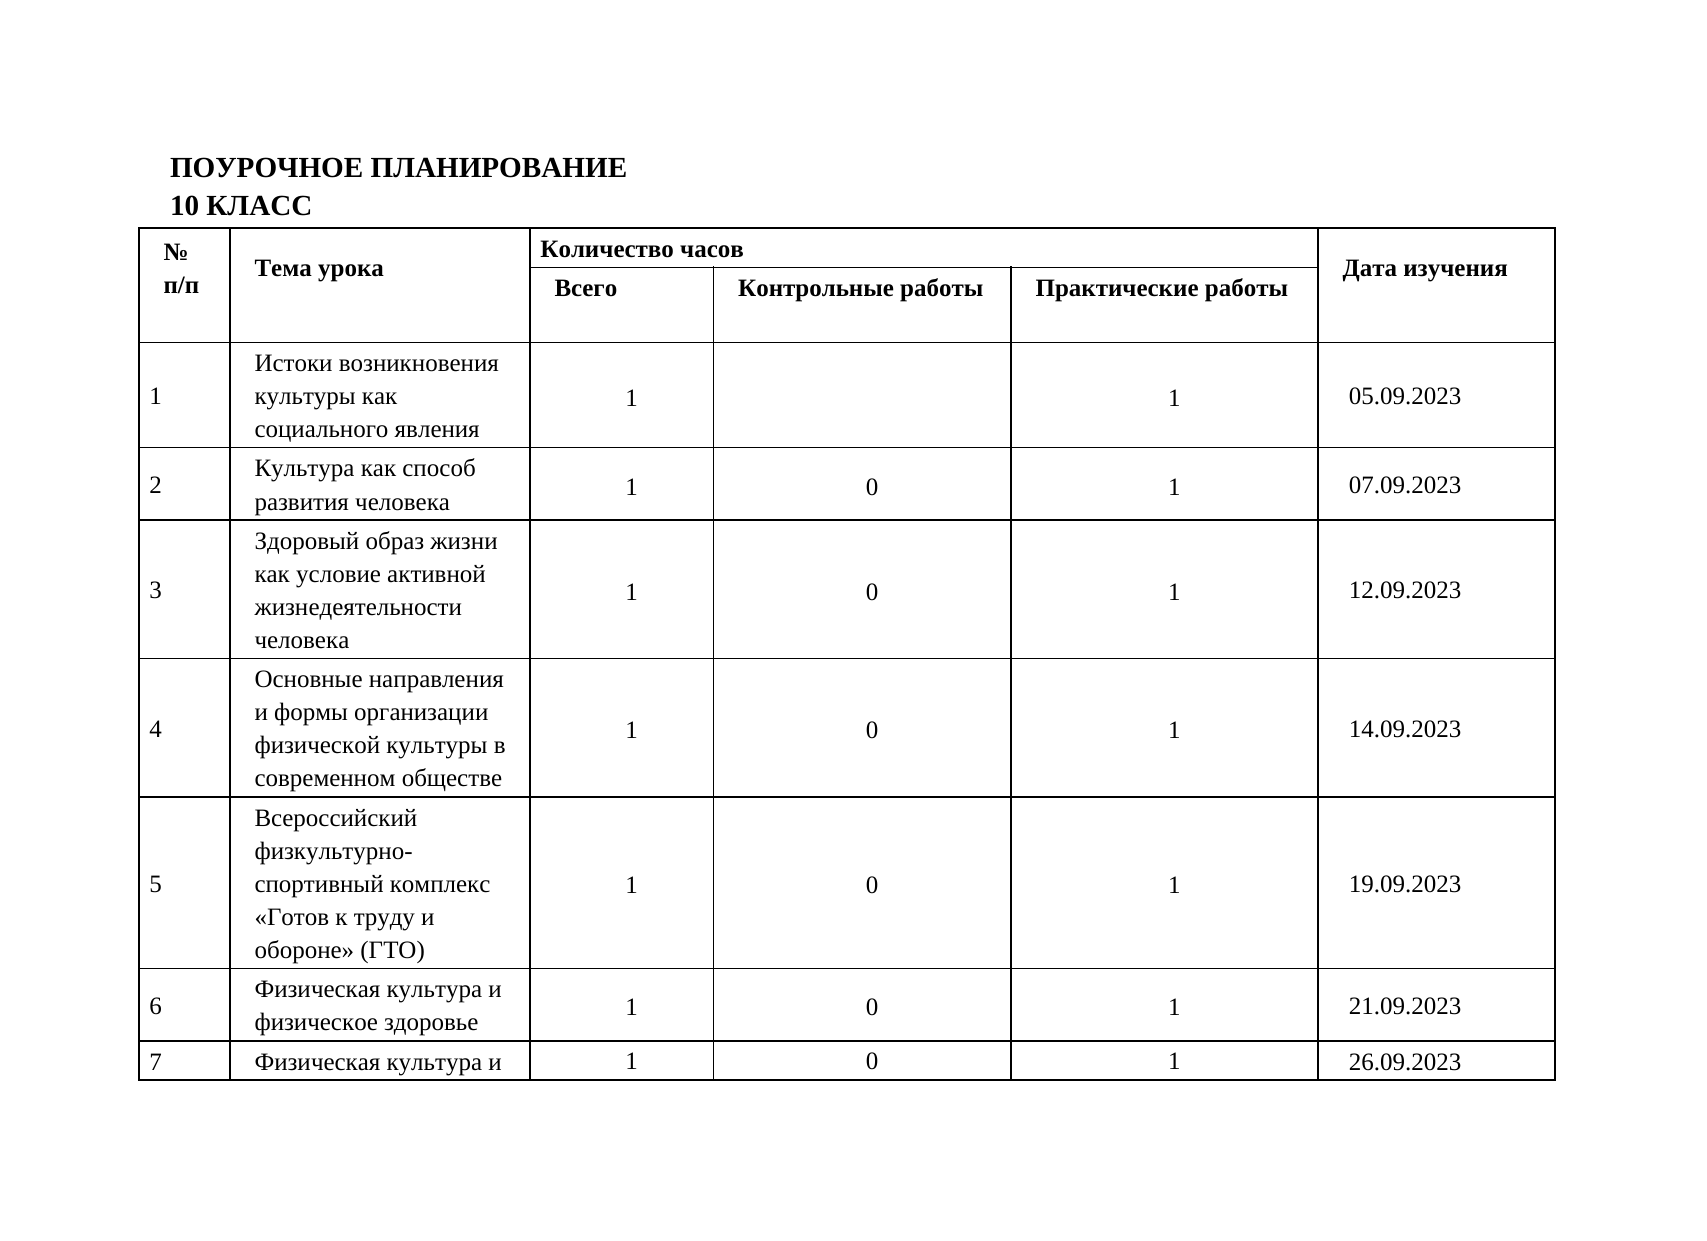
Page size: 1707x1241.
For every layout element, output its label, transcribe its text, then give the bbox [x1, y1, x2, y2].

table_cell 19.09.2023 [1319, 798, 1554, 967]
table_cell 1 [140, 343, 229, 447]
table_cell Всероссийский физкультурно-спортивный комплекс «Готов к труду и обороне» (ГТО) [231, 798, 529, 967]
table_cell 3 [140, 521, 229, 658]
table_cell Практические работы [1012, 268, 1317, 341]
table_cell Истоки возникновения культуры как социального явления [231, 343, 529, 447]
table_cell 21.09.2023 [1319, 969, 1554, 1040]
table_cell Физическая культура и физическое здоровье [231, 969, 529, 1040]
table_cell 1 [1012, 798, 1317, 967]
table_cell 0 [714, 521, 1010, 658]
table_cell 7 [140, 1042, 229, 1079]
table_cell 1 [531, 521, 713, 658]
table_cell 26.09.2023 [1319, 1042, 1554, 1079]
table_cell 14.09.2023 [1319, 659, 1554, 796]
table_cell 1 [531, 448, 713, 519]
table_cell [714, 343, 1010, 447]
table_header № п/п [140, 229, 229, 341]
table_cell Культура как способ развития человека [231, 448, 529, 519]
table_cell 0 [714, 1042, 1010, 1079]
table_cell 12.09.2023 [1319, 521, 1554, 658]
table_cell 1 [531, 1042, 713, 1079]
table_cell 1 [531, 343, 713, 447]
table_header Дата изучения [1319, 229, 1554, 341]
table_cell Всего [531, 268, 713, 341]
table_cell 0 [714, 969, 1010, 1040]
table_cell 05.09.2023 [1319, 343, 1554, 447]
table_header Количество часов [531, 229, 1317, 266]
table_cell 1 [531, 798, 713, 967]
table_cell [231, 1042, 529, 1079]
text 10 КЛАСС [162, 188, 1557, 222]
table_cell 6 [140, 969, 229, 1040]
table_cell 1 [531, 969, 713, 1040]
text ПОУРОЧНОЕ ПЛАНИРОВАНИЕ [162, 150, 1557, 183]
table_cell 1 [1012, 343, 1317, 447]
table_cell 0 [714, 659, 1010, 796]
table_cell Основные направления и формы организации физической культуры в современном обществе [231, 659, 529, 796]
table_cell 0 [714, 448, 1010, 519]
table_cell 07.09.2023 [1319, 448, 1554, 519]
table_cell Здоровый образ жизни как условие активной жизнедеятельности человека [231, 521, 529, 658]
table_cell 1 [1012, 448, 1317, 519]
table_cell 4 [140, 659, 229, 796]
table_cell Контрольные работы [714, 268, 1010, 341]
table_cell 1 [531, 659, 713, 796]
table_cell 5 [140, 798, 229, 967]
table_cell 2 [140, 448, 229, 519]
table_cell 1 [1012, 521, 1317, 658]
table_cell 0 [714, 798, 1010, 967]
table_header Тема урока [231, 229, 529, 341]
table_cell 1 [1012, 1042, 1317, 1079]
table_cell 1 [1012, 969, 1317, 1040]
table_cell 1 [1012, 659, 1317, 796]
